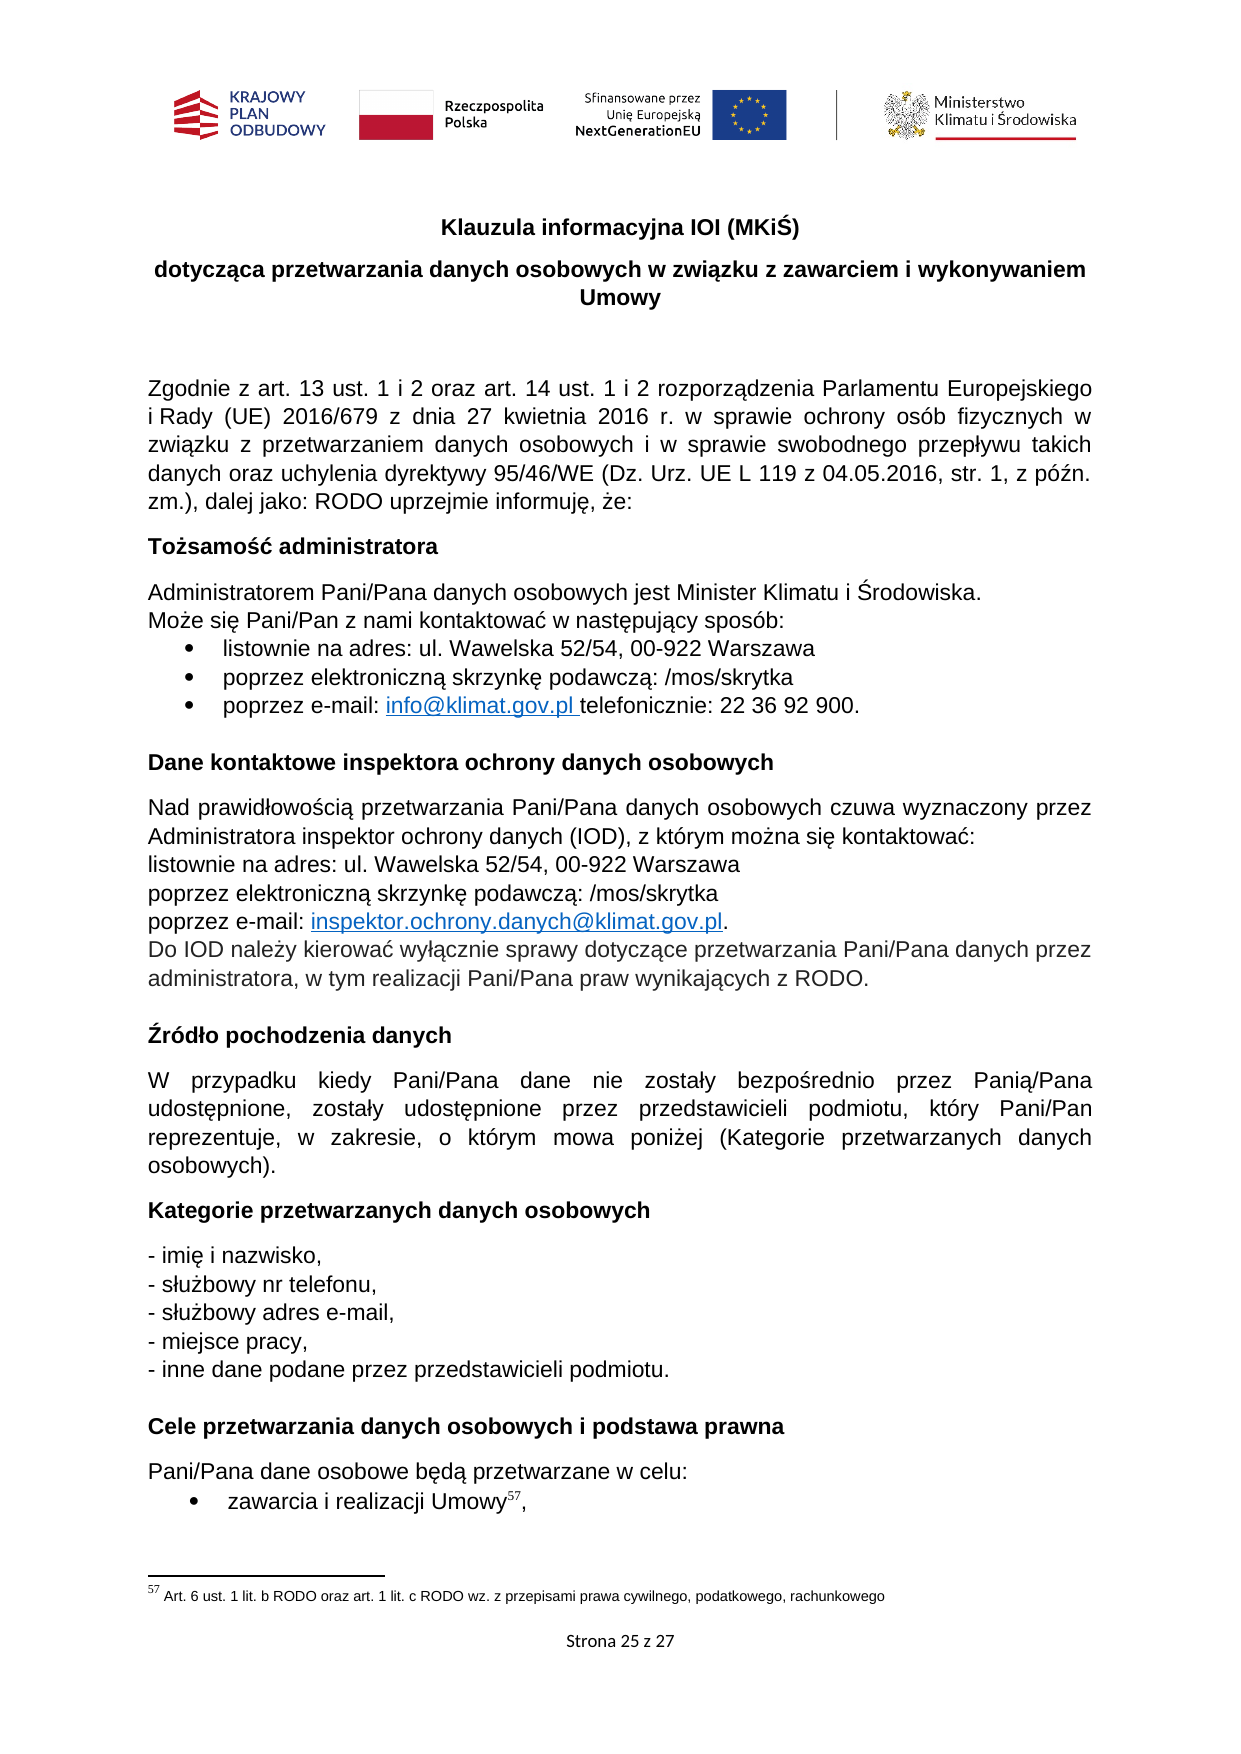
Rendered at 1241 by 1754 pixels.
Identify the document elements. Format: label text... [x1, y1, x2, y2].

picture [157, 73, 872, 155]
text Źródło pochodzenia danych [148, 993, 1093, 1048]
text Tożsamość administratora [148, 533, 1093, 560]
text - imię i nazwisko, [148, 1242, 1093, 1269]
text Dane kontaktowe inspektora ochrony danych osobowych [148, 749, 1093, 775]
text Kategorie przetwarzanych danych osobowych [148, 1197, 1093, 1223]
list zawarcia i realizacji Umowy, [190, 1488, 1093, 1515]
text poprzez elektroniczną skrzynkę podawczą: /mos/skrytka [148, 879, 1093, 906]
text Zgodnie z art. 13 ust. 1 i 2 oraz art. 14 ust. 1 i 2 rozporządzenia Parlamentu Europejskiego i Rady (UE) 2016/679 z dnia 27 kwietnia 2016 r. w sprawie ochrony osób fizycznych w związku z przetwarzaniem danych osobowych i w sprawie swobodnego przepływu takich danych oraz uchylenia dyrektywy 95/46/WE (Dz. Urz. UE L 119 z 04.05.2016, str. 1, z późn. zm.), dalej jako: RODO uprzejmie informuję, że: [148, 374, 1093, 514]
picture [880, 83, 1084, 148]
text W przypadku kiedy Pani/Pana dane nie zostały bezpośrednio przez Panią/Pana udostępnione, zostały udostępnione przez przedstawicieli podmiotu, który Pani/Pan reprezentuje, w zakresie, o którym mowa poniżej (Kategorie przetwarzanych danych osobowych). [148, 1067, 1093, 1178]
text - służbowy adres e-mail, [148, 1299, 1093, 1326]
list poprzez e-mail: info@klimat.gov.pl telefonicznie: 22 36 92 900. [185, 692, 1093, 718]
text Pani/Pana dane osobowe będą przetwarzane w celu: [148, 1458, 1093, 1484]
text dotycząca przetwarzania danych osobowych w związku z zawarciem i wykonywaniem Umowy [148, 256, 1093, 311]
text Może się Pani/Pan z nami kontaktować w następujący sposób: [148, 607, 1093, 633]
text Administratorem Pani/Pana danych osobowych jest Minister Klimatu i Środowiska. [148, 578, 1093, 605]
text Nad prawidłowością przetwarzania Pani/Pana danych osobowych czuwa wyznaczony przez Administratora inspektor ochrony danych (IOD), z którym można się kontaktować: [148, 794, 1093, 849]
list poprzez elektroniczną skrzynkę podawczą: /mos/skrytka [185, 664, 1093, 690]
text poprzez e-mail: inspektor.ochrony.danych@klimat.gov.pl. [148, 908, 1093, 934]
text - służbowy nr telefonu, [148, 1271, 1093, 1297]
text Cele przetwarzania danych osobowych i podstawa prawna [148, 1413, 1093, 1439]
text Klauzula informacyjna IOI (MKiŚ) [148, 214, 1093, 241]
text Do IOD należy kierować wyłącznie sprawy dotyczące przetwarzania Pani/Pana danych przez administratora, w tym realizacji Pani/Pana praw wynikających z RODO. [148, 936, 1093, 991]
text listownie na adres: ul. Wawelska 52/54, 00-922 Warszawa [148, 851, 1093, 877]
list listownie na adres: ul. Wawelska 52/54, 00-922 Warszawa [185, 635, 1093, 662]
text - miejsce pracy, [148, 1328, 1093, 1354]
text - inne dane podane przez przedstawicieli podmiotu. [148, 1356, 1093, 1382]
